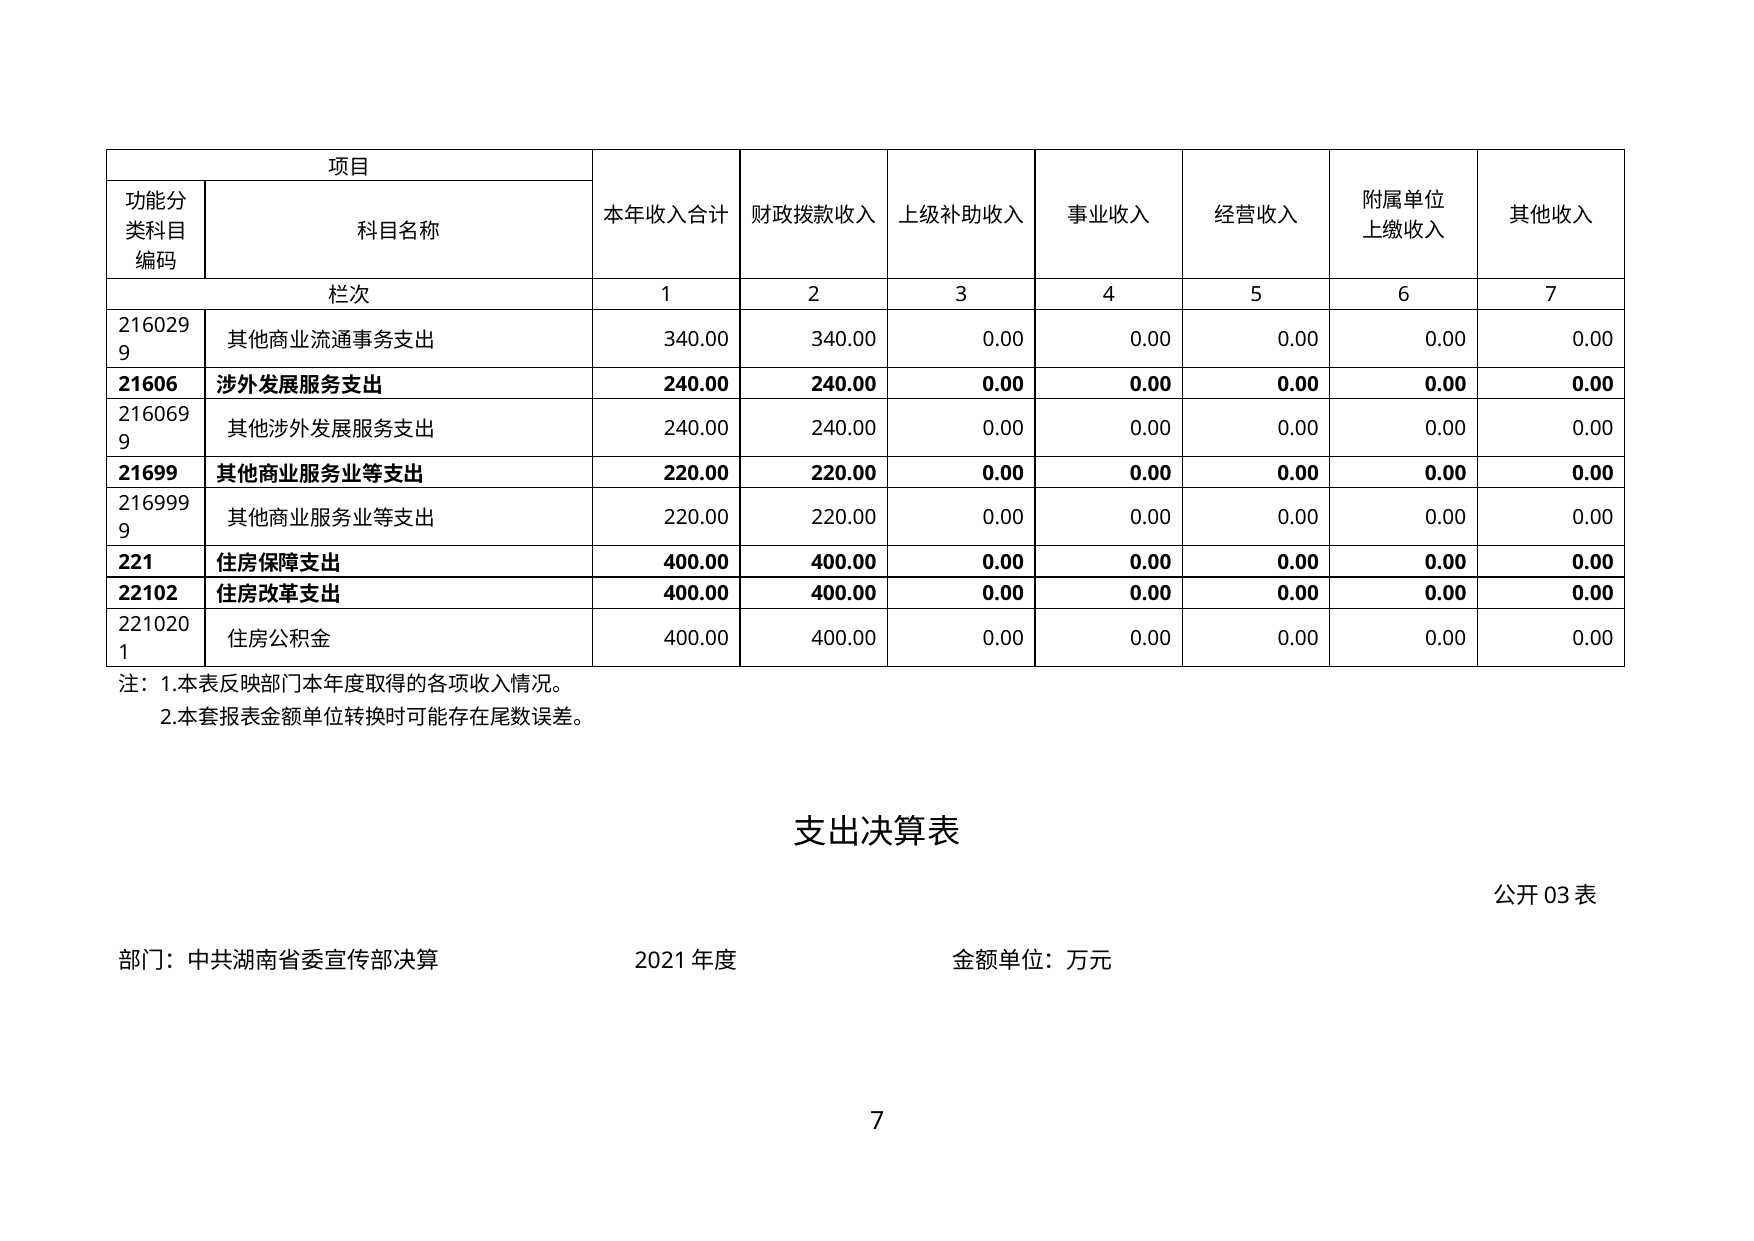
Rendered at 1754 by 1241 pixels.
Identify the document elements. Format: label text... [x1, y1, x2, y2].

table_cell 240.00 [593, 399, 739, 456]
table_cell 0.00 [888, 368, 1034, 398]
table_header 其他收入 [1478, 150, 1624, 278]
table_cell 7 [1478, 279, 1624, 309]
table_cell 其他商业服务业等支出 [206, 488, 592, 545]
table_header 经营收入 [1183, 150, 1329, 278]
table_cell 6 [1330, 279, 1477, 309]
table_cell 220.00 [741, 457, 887, 487]
table_cell 0.00 [1036, 457, 1182, 487]
text 注：1.本表反映部门本年度取得的各项收入情况。 [118, 667, 1636, 699]
table_cell 0.00 [888, 578, 1034, 608]
table_cell 1 [593, 279, 739, 309]
table_cell 0.00 [1330, 310, 1477, 367]
table_cell 0.00 [888, 546, 1034, 576]
table_cell 0.00 [1183, 609, 1329, 666]
text 公开03表 [118, 862, 1636, 927]
table_cell 220.00 [593, 457, 739, 487]
table_cell 0.00 [888, 399, 1034, 456]
table_cell 0.00 [1478, 368, 1624, 398]
table_header 财政拨款收入 [741, 150, 887, 278]
table_cell 栏次 [107, 279, 592, 309]
table_cell 340.00 [741, 310, 887, 367]
table_cell 0.00 [1330, 368, 1477, 398]
table_cell 240.00 [741, 399, 887, 456]
table_cell 400.00 [741, 578, 887, 608]
table_header 项目 [107, 150, 592, 180]
table_cell 2169999 [107, 488, 204, 545]
table_cell 住房公积金 [206, 609, 592, 666]
table_cell 0.00 [1478, 488, 1624, 545]
table_cell 2 [741, 279, 887, 309]
table_cell 0.00 [1183, 546, 1329, 576]
table_cell 400.00 [593, 609, 739, 666]
table_cell 功能分类科目编码 [107, 181, 204, 278]
table_cell 0.00 [888, 457, 1034, 487]
table_cell 220.00 [741, 488, 887, 545]
table_cell 0.00 [1330, 578, 1477, 608]
table_header 上级补助收入 [888, 150, 1034, 278]
table_cell 0.00 [1183, 457, 1329, 487]
table_cell 0.00 [1036, 609, 1182, 666]
table_cell 其他商业流通事务支出 [206, 310, 592, 367]
table_cell 220.00 [593, 488, 739, 545]
table_cell 其他涉外发展服务支出 [206, 399, 592, 456]
table_cell 0.00 [1330, 609, 1477, 666]
table_header 事业收入 [1036, 150, 1182, 278]
table_cell 0.00 [1036, 488, 1182, 545]
table_cell 2160699 [107, 399, 204, 456]
table_cell 240.00 [741, 368, 887, 398]
text 支出决算表 [118, 797, 1636, 862]
table_cell 2210201 [107, 609, 204, 666]
text 部门：中共湖南省委宣传部决算 2021年度 金额单位：万元 [118, 927, 1636, 992]
table_cell 0.00 [1330, 457, 1477, 487]
table_cell 0.00 [1036, 578, 1182, 608]
table_cell 0.00 [1478, 399, 1624, 456]
table_cell 21606 [107, 368, 204, 398]
table_cell 221 [107, 546, 204, 576]
table_cell 0.00 [1183, 488, 1329, 545]
table_cell 住房保障支出 [206, 546, 592, 576]
table_cell 0.00 [1036, 310, 1182, 367]
table_cell 涉外发展服务支出 [206, 368, 592, 398]
table_cell 0.00 [1183, 368, 1329, 398]
table_cell 400.00 [593, 546, 739, 576]
table_cell 400.00 [741, 546, 887, 576]
table_cell 240.00 [593, 368, 739, 398]
table_cell 0.00 [888, 488, 1034, 545]
table_cell 22102 [107, 578, 204, 608]
table_cell 0.00 [1330, 488, 1477, 545]
table_cell 0.00 [1478, 578, 1624, 608]
table_header 附属单位 上缴收入 [1330, 150, 1477, 278]
table_cell 0.00 [1183, 399, 1329, 456]
table_cell 0.00 [1036, 546, 1182, 576]
table_cell 0.00 [888, 310, 1034, 367]
table_cell 0.00 [1036, 399, 1182, 456]
table_cell 0.00 [1478, 609, 1624, 666]
table_cell 340.00 [593, 310, 739, 367]
table_cell 21699 [107, 457, 204, 487]
table_cell 4 [1036, 279, 1182, 309]
table_cell 400.00 [741, 609, 887, 666]
table_cell 其他商业服务业等支出 [206, 457, 592, 487]
table_cell 0.00 [1183, 578, 1329, 608]
table_header 本年收入合计 [593, 150, 739, 278]
table_cell 住房改革支出 [206, 578, 592, 608]
table_cell 0.00 [1478, 310, 1624, 367]
text 2.本套报表金额单位转换时可能存在尾数误差。 [118, 699, 1636, 732]
table_cell 0.00 [1330, 546, 1477, 576]
table_cell 0.00 [1478, 546, 1624, 576]
table_cell 0.00 [1330, 399, 1477, 456]
table_cell 0.00 [1183, 310, 1329, 367]
table_cell 0.00 [888, 609, 1034, 666]
table_cell 0.00 [1036, 368, 1182, 398]
table_cell 5 [1183, 279, 1329, 309]
table_cell 科目名称 [206, 181, 592, 278]
table_cell 0.00 [1478, 457, 1624, 487]
table_cell 3 [888, 279, 1034, 309]
table_cell 2160299 [107, 310, 204, 367]
table_cell 400.00 [593, 578, 739, 608]
